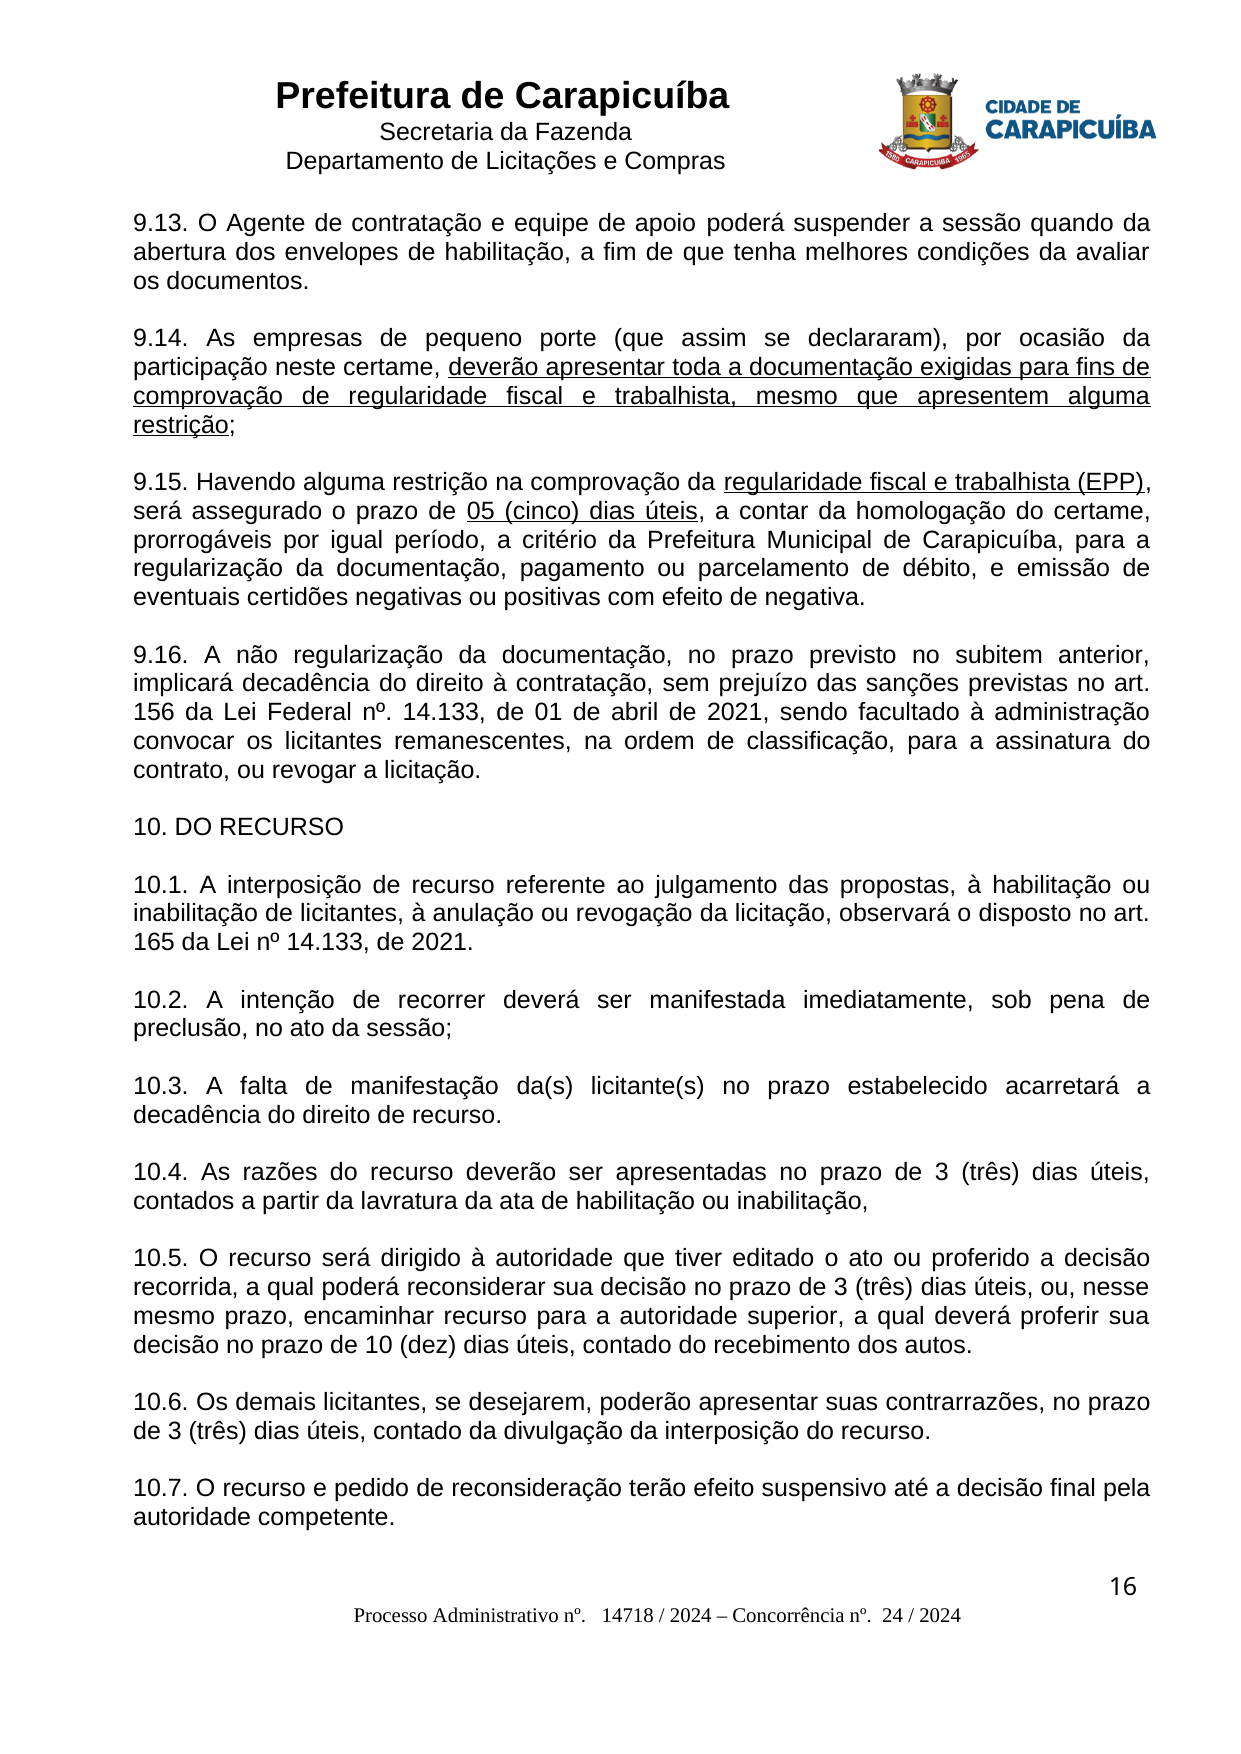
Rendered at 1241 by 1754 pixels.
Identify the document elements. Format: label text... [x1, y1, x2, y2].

text 10.5. O recurso será dirigido à autoridade que tiver editado o ato ou proferido a decisão recorrida, a qual poderá reconsiderar sua decisão no prazo de 3 (três) dias úteis, ou, nesse mesmo prazo, encaminhar recurso para a autoridade superior, a qual deverá proferir sua decisão no prazo de 10 (dez) dias úteis, contado do recebimento dos autos. [133, 1243, 1152, 1358]
text 10.6. Os demais licitantes, se desejarem, poderão apresentar suas contrarrazões, no prazo de 3 (três) dias úteis, contado da divulgação da interposição do recurso. [133, 1387, 1152, 1445]
text 10.7. O recurso e pedido de reconsideração terão efeito suspensivo até a decisão final pela autoridade competente. [133, 1473, 1152, 1531]
text 9.13. O Agente de contratação e equipe de apoio poderá suspender a sessão quando da abertura dos envelopes de habilitação, a fim de que tenha melhores condições da avaliar os documentos. [133, 208, 1152, 295]
text 10.2. A intenção de recorrer deverá ser manifestada imediatamente, sob pena de preclusão, no ato da sessão; [133, 985, 1152, 1042]
text 9.14. As empresas de pequeno porte (que assim se declararam), por ocasião da participação neste certame, deverão apresentar toda a documentação exigidas para fins de comprovação de regularidade fiscal e trabalhista, mesmo que apresentem alguma restrição; [133, 323, 1152, 438]
picture [877, 65, 1159, 172]
text 10.3. A falta de manifestação da(s) licitante(s) no prazo estabelecido acarretará a decadência do direito de recurso. [133, 1071, 1152, 1128]
text 10.4. As razões do recurso deverão ser apresentadas no prazo de 3 (três) dias úteis, contados a partir da lavratura da ata de habilitação ou inabilitação, [133, 1157, 1152, 1215]
text 9.16. A não regularização da documentação, no prazo previsto no subitem anterior, implicará decadência do direito à contratação, sem prejuízo das sanções previstas no art. 156 da Lei Federal nº. 14.133, de 01 de abril de 2021, sendo facultado à administração convocar os licitantes remanescentes, na ordem de classificação, para a assinatura do contrato, ou revogar a licitação. [133, 640, 1152, 783]
text 10. DO RECURSO [133, 812, 1152, 841]
text 10.1. A interposição de recurso referente ao julgamento das propostas, à habilitação ou inabilitação de licitantes, à anulação ou revogação da licitação, observará o disposto no art. 165 da Lei nº 14.133, de 2021. [133, 870, 1152, 956]
text 9.15. Havendo alguma restrição na comprovação da regularidade fiscal e trabalhista (EPP), será assegurado o prazo de 05 (cinco) dias úteis, a contar da homologação do certame, prorrogáveis por igual período, a critério da Prefeitura Municipal de Carapicuíba, para a regularização da documentação, pagamento ou parcelamento de débito, e emissão de eventuais certidões negativas ou positivas com efeito de negativa. [133, 467, 1152, 611]
